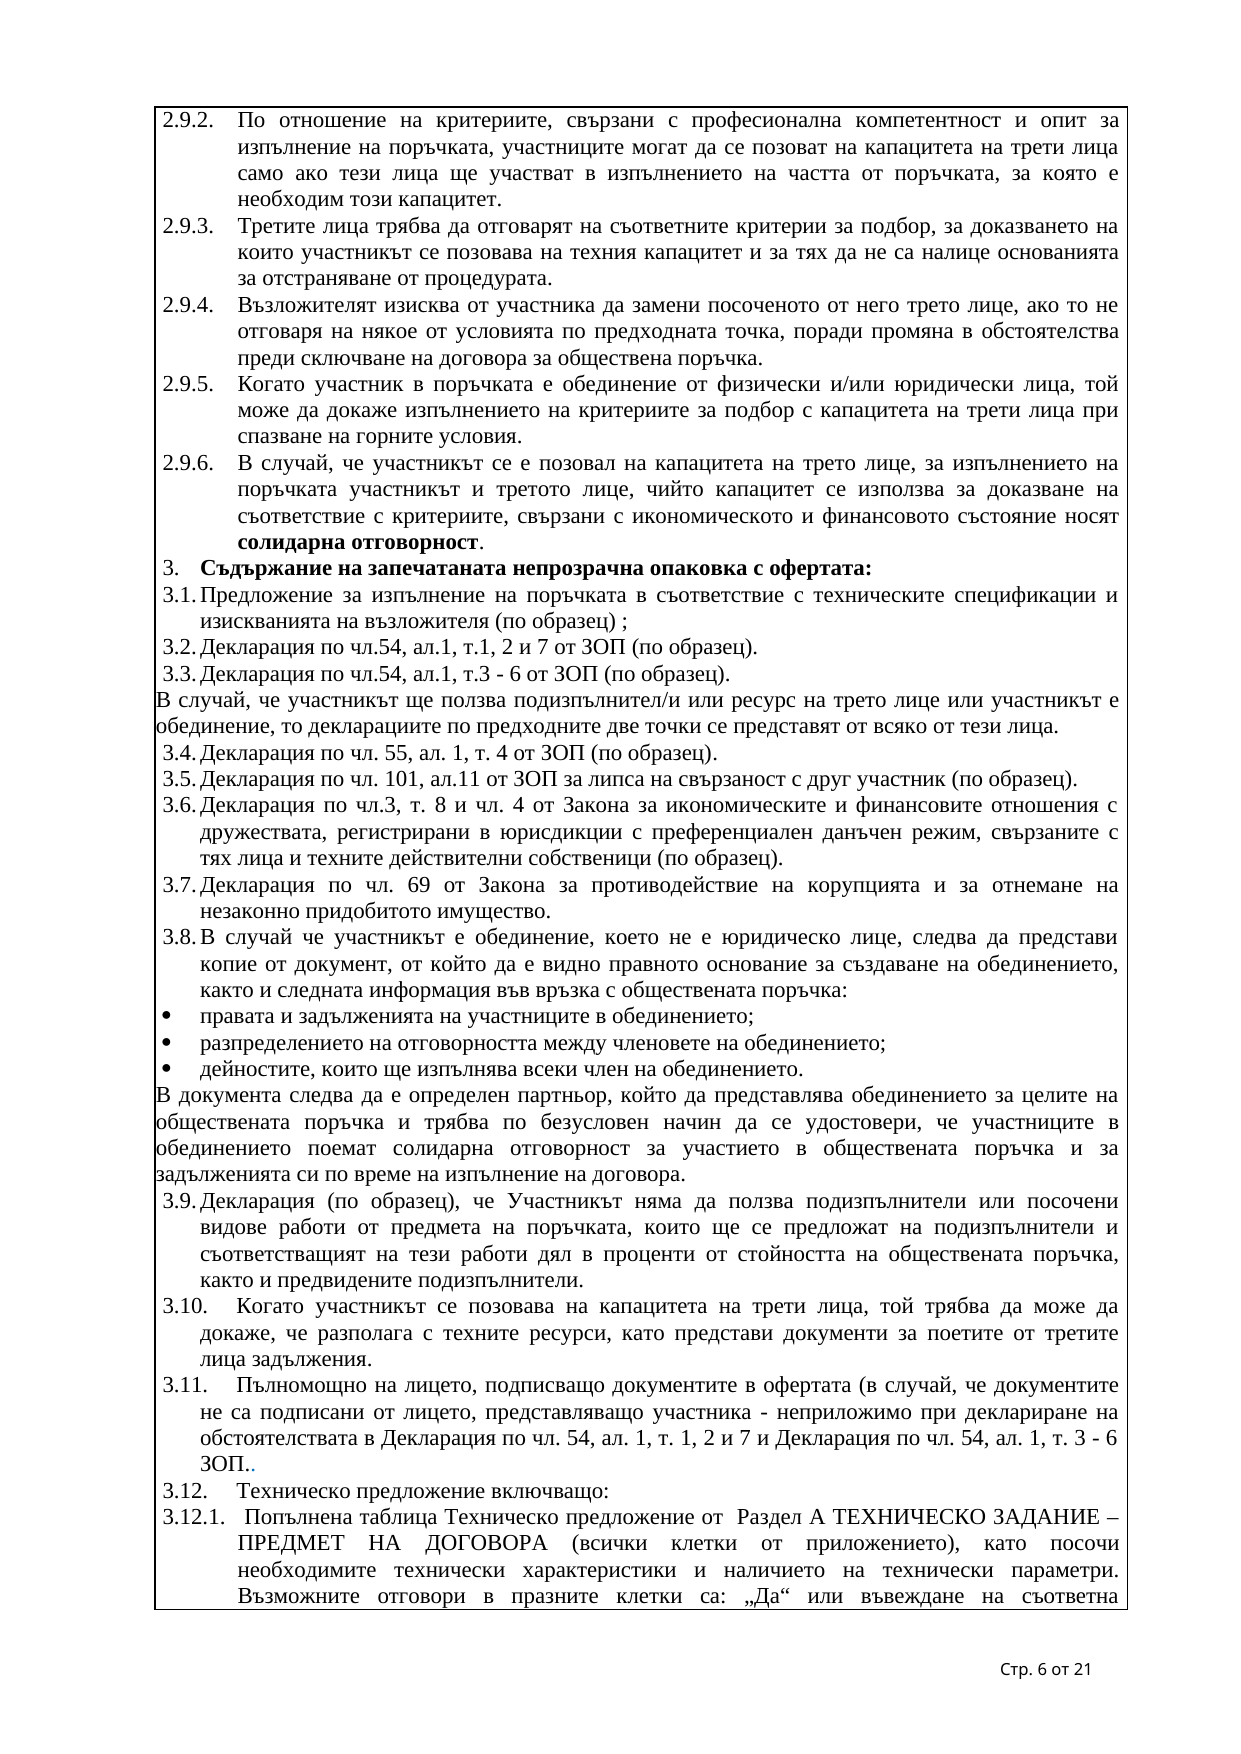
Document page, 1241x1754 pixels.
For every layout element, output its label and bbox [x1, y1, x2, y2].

table_cell [156, 108, 1127, 1608]
